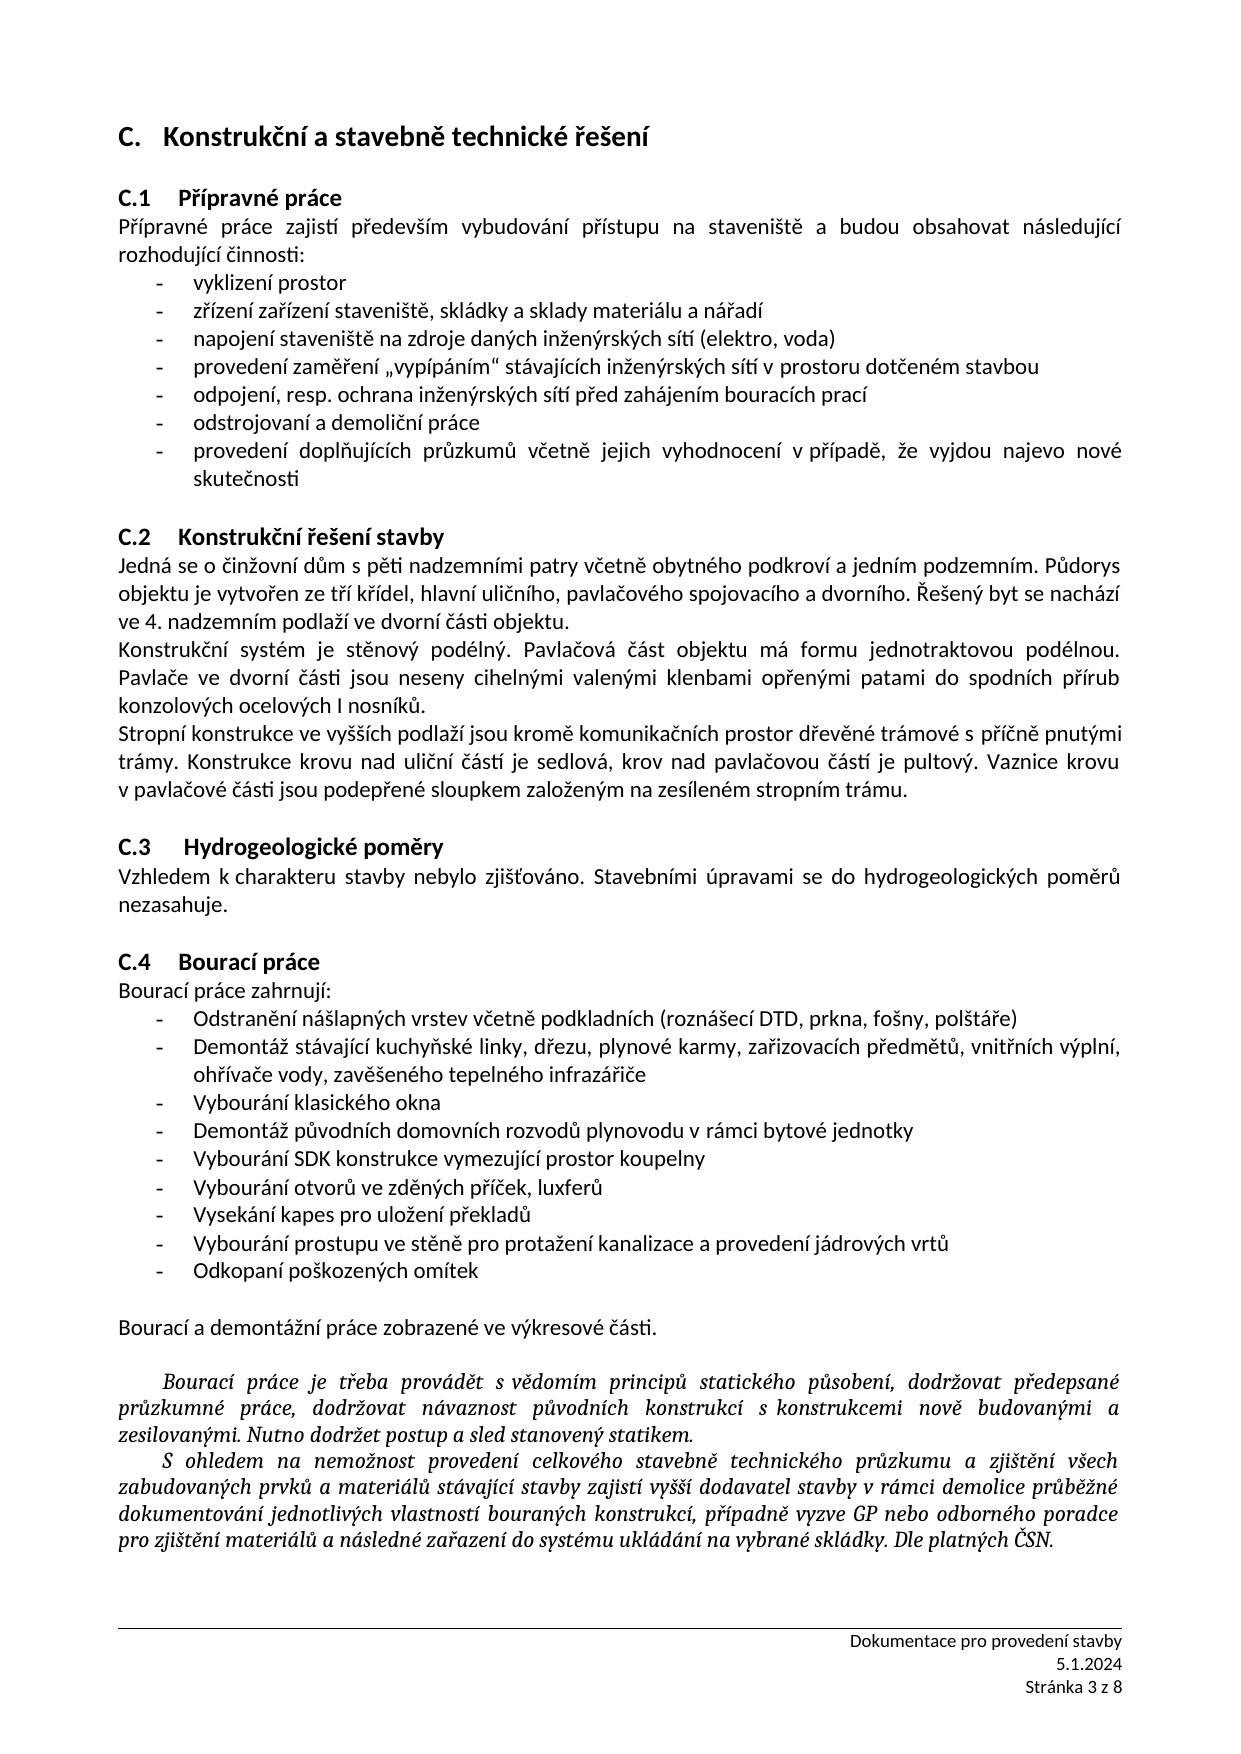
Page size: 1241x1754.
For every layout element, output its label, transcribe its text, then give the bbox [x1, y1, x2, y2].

subtitle Hydrogeologické poměry [118, 831, 1122, 862]
list Vybourání SDK konstrukce vymezující prostor koupelny [156, 1144, 1122, 1173]
list Vybourání klasického okna [156, 1088, 1122, 1117]
text Vzhledem k charakteru stavby nebylo zjišťováno. Stavebními úpravami se do hydrogeologických poměrů nezasahuje. [118, 862, 1122, 918]
text Jedná se o činžovní dům s pěti nadzemními patry včetně obytného podkroví a jedním podzemním. Půdorys objektu je vytvořen ze tří křídel, hlavní uličního, pavlačového spojovacího a dvorního. Řešený byt se nachází ve 4. nadzemním podlaží ve dvorní části objektu. [118, 551, 1122, 635]
text Stropní konstrukce ve vyšších podlaží jsou kromě komunikačních prostor dřevěné trámové s příčně pnutými trámy. Konstrukce krovu nad uliční částí je sedlová, krov nad pavlačovou částí je pultový. Vaznice krovu v pavlačové části jsou podepřené sloupkem založeným na zesíleném stropním trámu. [118, 719, 1122, 803]
list Vybourání otvorů ve zděných příček, luxferů [156, 1173, 1122, 1201]
list Vybourání prostupu ve stěně pro protažení kanalizace a provedení jádrových vrtů [156, 1229, 1122, 1257]
subtitle Konstrukční a stavebně technické řešení [118, 118, 1122, 154]
subtitle Bourací práce [118, 946, 1122, 976]
list provedení doplňujících průzkumů včetně jejich vyhodnocení v případě, že vyjdou najevo nové skutečnosti [156, 437, 1122, 493]
text Bourací a demontážní práce zobrazené ve výkresové části. [118, 1313, 1122, 1341]
subtitle Přípravné práce [118, 182, 1122, 212]
subtitle Konstrukční řešení stavby [118, 521, 1122, 551]
text S ohledem na nemožnost provedení celkového stavebně technického průzkumu a zjištění všech zabudovaných prvků a materiálů stávající stavby zajistí vyšší dodavatel stavby v rámci demolice průběžné dokumentování jednotlivých vlastností bouraných konstrukcí, případně vyzve GP nebo odborného poradce pro zjištění materiálů a následné zařazení do systému ukládání na vybrané skládky. Dle platných ČSN. [118, 1448, 1122, 1553]
list Vysekání kapes pro uložení překladů [156, 1201, 1122, 1229]
list zřízení zařízení staveniště, skládky a sklady materiálu a nářadí [156, 296, 1122, 324]
text Bourací práce je třeba provádět s vědomím principů statického působení, dodržovat předepsané průzkumné práce, dodržovat návaznost původních konstrukcí s konstrukcemi nově budovanými a zesilovanými. Nutno dodržet postup a sled stanovený statikem. [118, 1369, 1122, 1448]
text Přípravné práce zajistí především vybudování přístupu na staveniště a budou obsahovat následující rozhodující činnosti: [118, 212, 1122, 268]
list Demontáž původních domovních rozvodů plynovodu v rámci bytové jednotky [156, 1117, 1122, 1144]
list vyklizení prostor [156, 268, 1122, 296]
list odpojení, resp. ochrana inženýrských sítí před zahájením bouracích prací [156, 381, 1122, 408]
text Bourací práce zahrnují: [118, 976, 1122, 1004]
list provedení zaměření „vypípáním“ stávajících inženýrských sítí v prostoru dotčeném stavbou [156, 352, 1122, 381]
list napojení staveniště na zdroje daných inženýrských sítí (elektro, voda) [156, 324, 1122, 352]
text Konstrukční systém je stěnový podélný. Pavlačová část objektu má formu jednotraktovou podélnou. Pavlače ve dvorní části jsou neseny cihelnými valenými klenbami opřenými patami do spodních přírub konzolových ocelových I nosníků. [118, 635, 1122, 719]
list Odkopaní poškozených omítek [156, 1257, 1122, 1285]
list odstrojovaní a demoliční práce [156, 408, 1122, 437]
list Odstranění nášlapných vrstev včetně podkladních (roznášecí DTD, prkna, fošny, polštáře) [156, 1004, 1122, 1032]
list Demontáž stávající kuchyňské linky, dřezu, plynové karmy, zařizovacích předmětů, vnitřních výplní, ohřívače vody, zavěšeného tepelného infrazářiče [156, 1032, 1122, 1088]
